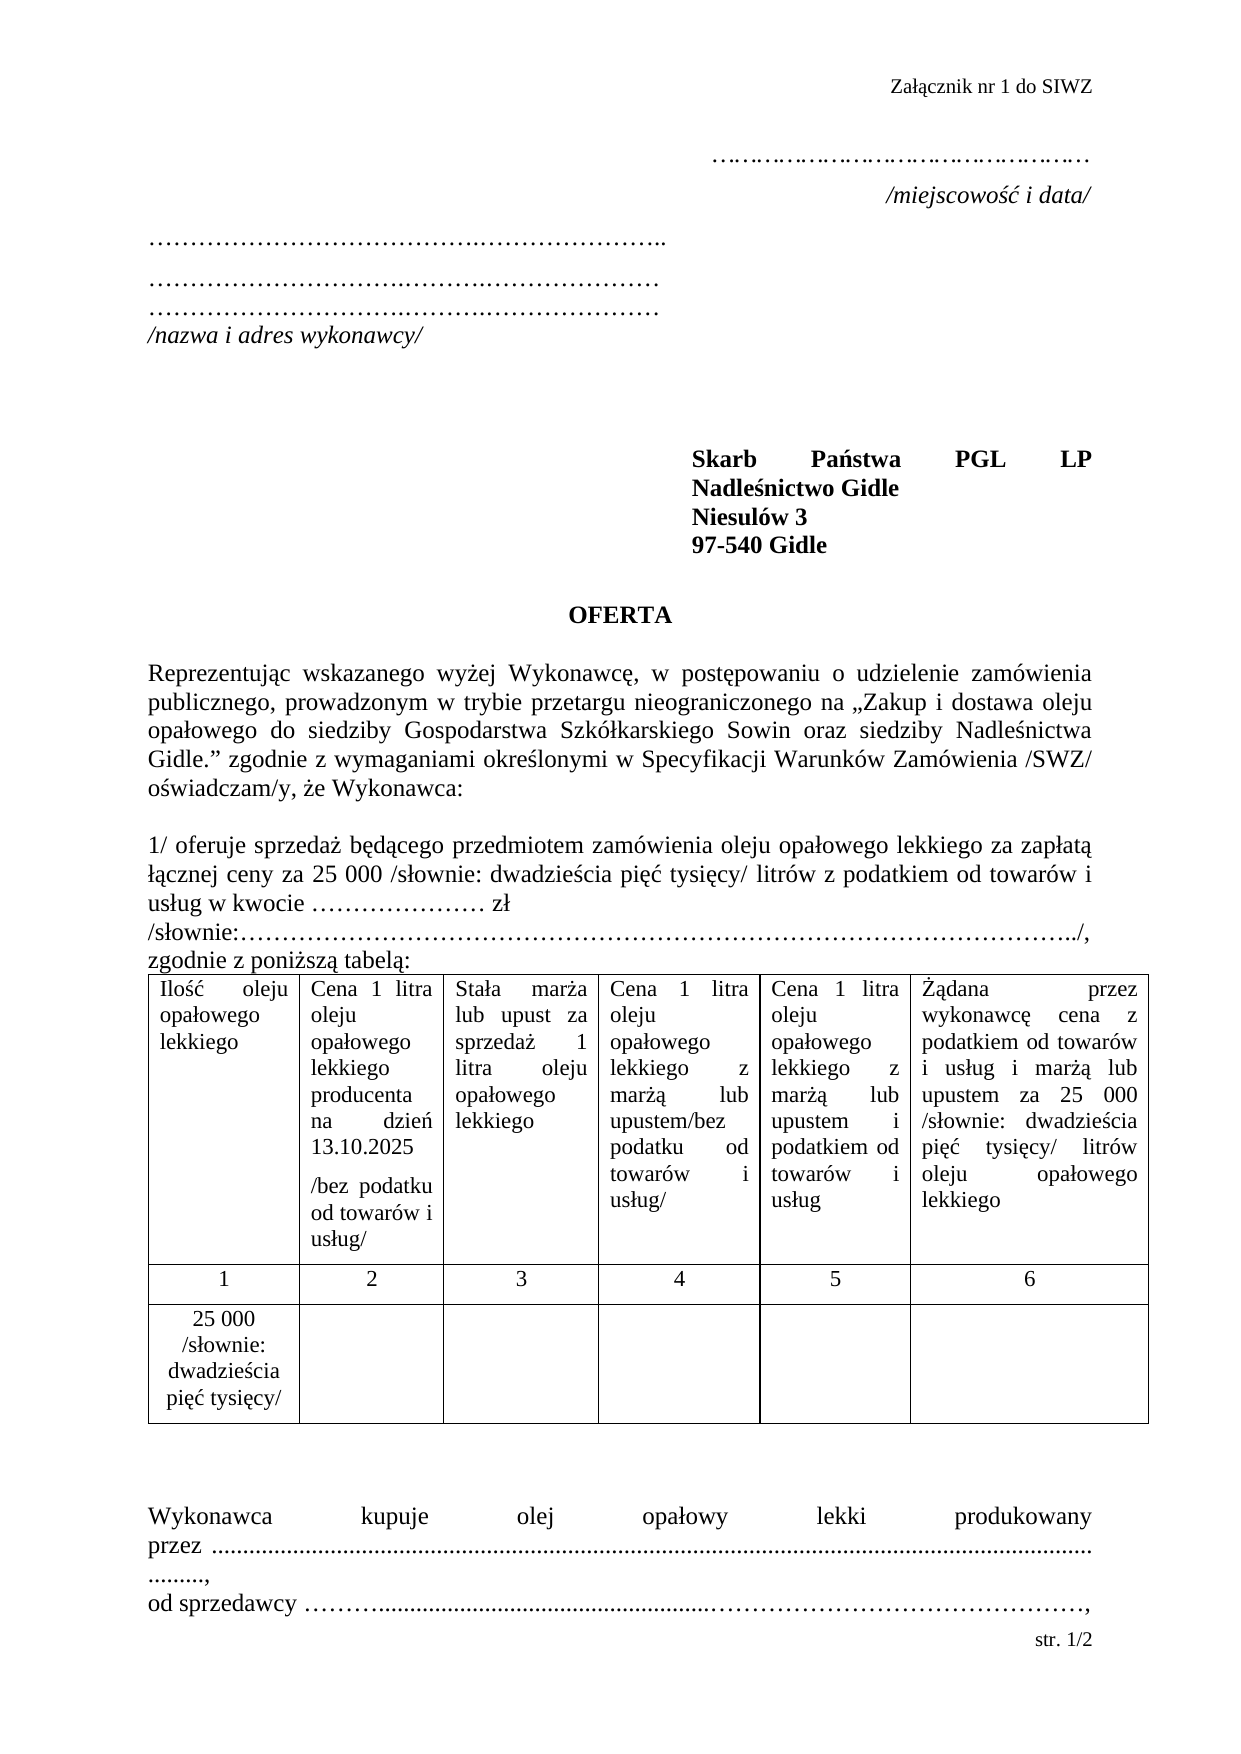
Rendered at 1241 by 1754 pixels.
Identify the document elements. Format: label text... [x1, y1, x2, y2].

text /słownie:………………………………………………………………………………………../, zgodnie z poniższą tabelą: [148, 917, 1092, 974]
table_cell 2 [300, 1265, 443, 1304]
table_cell 6 [911, 1265, 1148, 1304]
text Reprezentując wskazanego wyżej Wykonawcę, w postępowaniu o udzielenie zamówienia publicznego, prowadzonym w trybie przetargu nieograniczonego na „Zakup i dostawa oleju opałowego do siedziby Gospodarstwa Szkółkarskiego Sowin oraz siedziby Nadleśnictwa Gidle.” zgodnie z wymaganiami określonymi w Specyfikacji Warunków Zamówienia /SWZ/ oświadczam/y, że Wykonawca: [148, 658, 1092, 802]
table_cell 25 000 /słownie: dwadzieścia pięć tysięcy/ [149, 1305, 299, 1423]
table_cell [911, 1305, 1148, 1423]
text 1/ oferuje sprzedaż będącego przedmiotem zamówienia oleju opałowego lekkiego za zapłatą łącznej ceny za 25 000 /słownie: dwadzieścia pięć tysięcy/ litrów z podatkiem od towarów i usług w kwocie ………………… zł [148, 830, 1092, 917]
text Wykonawca kupuje olej opałowy lekki produkowany przez ......................................................................................................................................................, [148, 1501, 1092, 1588]
text /miejscowość i data/ [148, 180, 1092, 209]
table_header Ilość oleju opałowego lekkiego [149, 975, 299, 1264]
table_header Cena 1 litra oleju opałowego lekkiego producenta na dzień 13.10.2025 /bez podatku od towarów i usług/ [300, 975, 443, 1264]
table_header Cena 1 litra oleju opałowego lekkiego z marżą lub upustem i podatkiem od towarów i usług [761, 975, 910, 1264]
text Skarb Państwa PGL LP Nadleśnictwo Gidle [692, 444, 1092, 502]
table_cell [599, 1305, 759, 1423]
table_header Cena 1 litra oleju opałowego lekkiego z marżą lub upustem/bez podatku od towarów i usług/ [599, 975, 759, 1264]
text ………………………………….………………….. [148, 222, 1092, 250]
text ………………………….……….………………… ………………………….……….………………… /nazwa i adres wykonawcy/ [148, 263, 1092, 349]
table_cell [444, 1305, 598, 1423]
text 97-540 Gidle [148, 530, 1092, 559]
table_header Żądana przez wykonawcę cena z podatkiem od towarów i usług i marżą lub upustem za 25 000 /słownie: dwadzieścia pięć tysięcy/ litrów oleju opałowego lekkiego [911, 975, 1148, 1264]
text od sprzedawcy ……….....................................................………………………………………, [148, 1588, 1092, 1616]
table_cell 3 [444, 1265, 598, 1304]
table_cell 4 [599, 1265, 759, 1304]
table_cell 1 [149, 1265, 299, 1304]
table_header Stała marża lub upust za sprzedaż 1 litra oleju opałowego lekkiego [444, 975, 598, 1264]
table_cell 5 [761, 1265, 910, 1304]
text …………………………………………… [148, 139, 1092, 168]
text Niesulów 3 [148, 502, 1092, 530]
text OFERTA [148, 600, 1092, 629]
table_cell [300, 1305, 443, 1423]
table_cell [761, 1305, 910, 1423]
